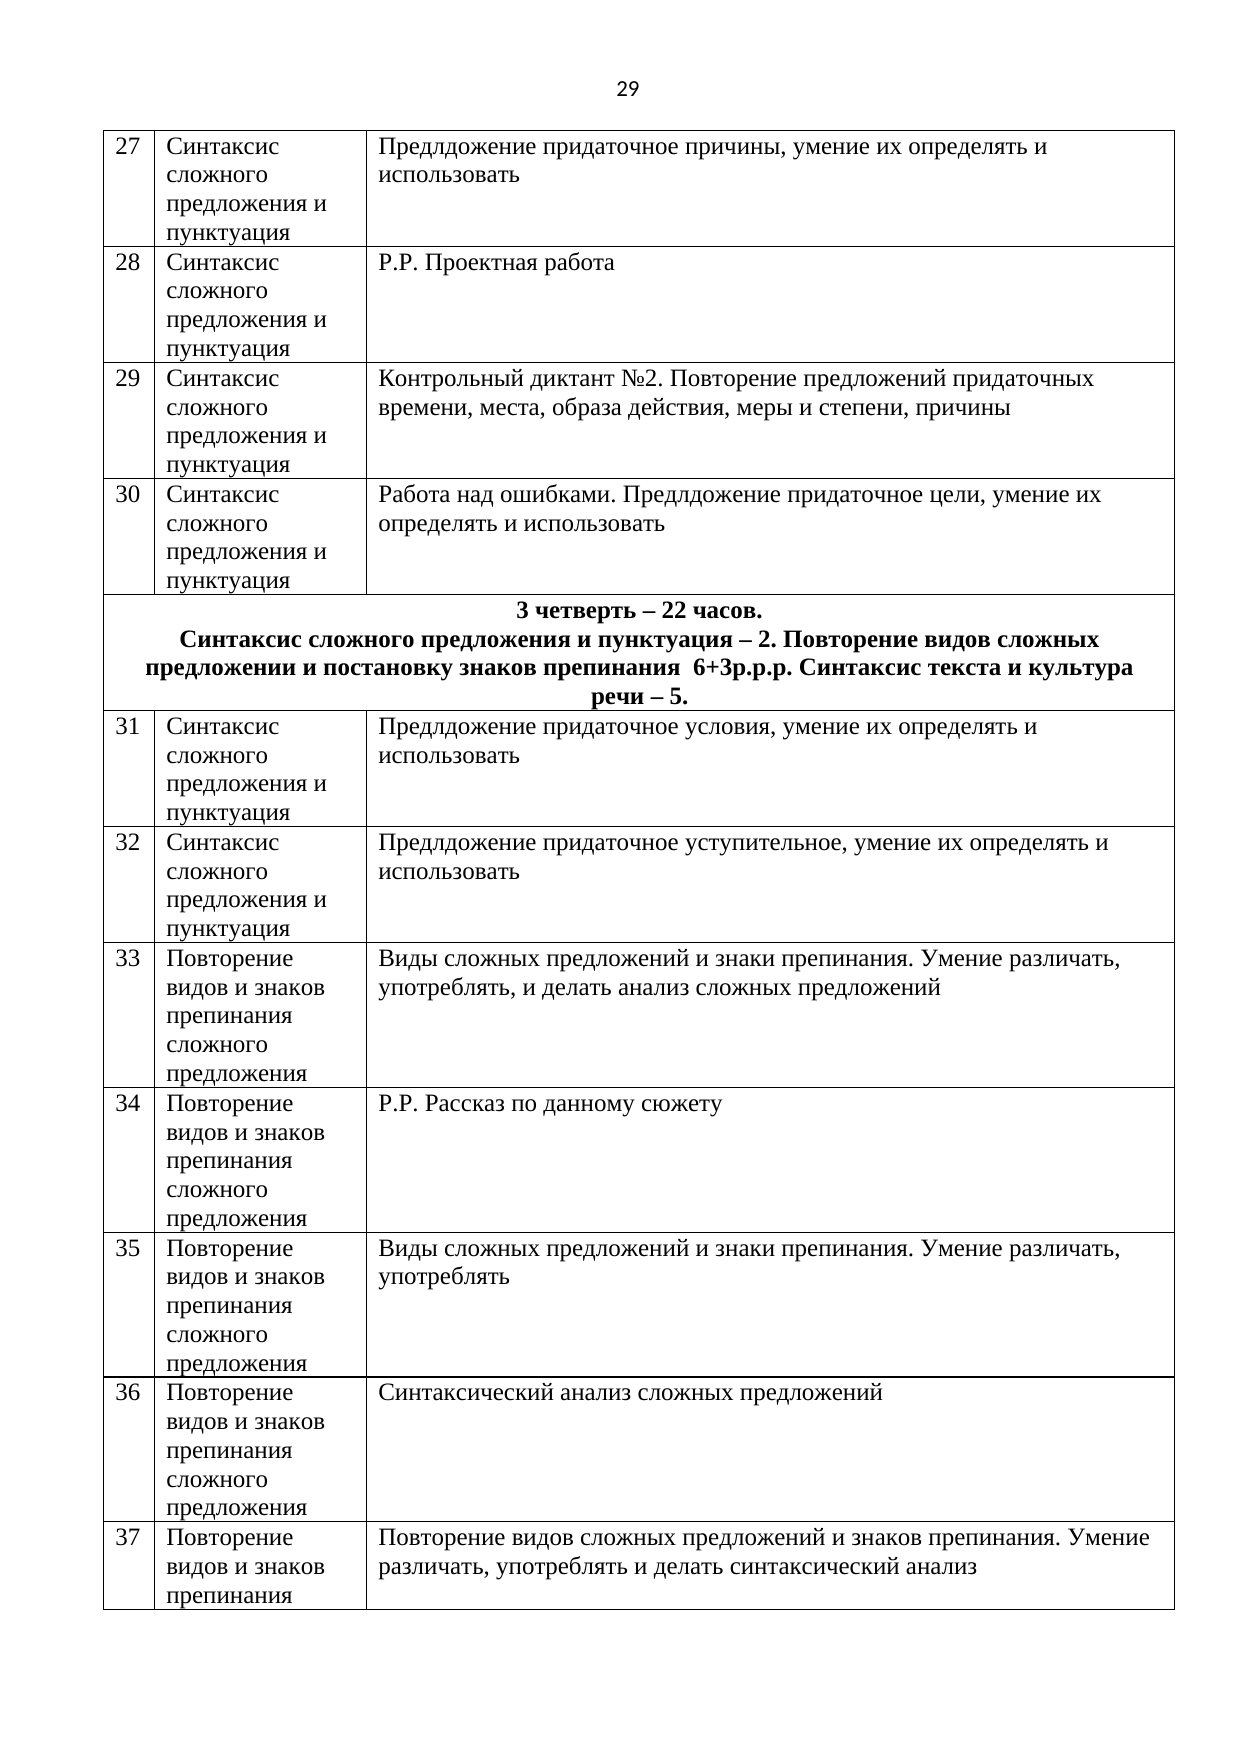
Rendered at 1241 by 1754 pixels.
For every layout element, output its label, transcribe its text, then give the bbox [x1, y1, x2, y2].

table_cell Синтаксис сложного предложения и пунктуация [155, 479, 366, 594]
table_cell Синтаксис сложного предложения и пунктуация [155, 827, 366, 942]
table_cell 31 [104, 711, 154, 826]
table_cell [367, 1522, 1174, 1608]
table_cell Повторение видов и знаков препинания сложного предложения [155, 1088, 366, 1232]
table_cell Предлдожение придаточное условия, умение их определять и использовать [367, 711, 1174, 826]
table_cell Работа над ошибками. Предлдожение придаточное цели, умение их определять и использовать [367, 479, 1174, 594]
table_cell 27 [104, 131, 154, 246]
table_cell Синтаксис сложного предложения и пунктуация [155, 363, 366, 478]
table_cell Предлдожение придаточное уступительное, умение их определять и использовать [367, 827, 1174, 942]
table_cell 37 [104, 1522, 154, 1608]
table_cell Повторение видов и знаков препинания сложного предложения [155, 943, 366, 1087]
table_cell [155, 247, 366, 362]
table_cell Синтаксический анализ сложных предложений [367, 1378, 1174, 1521]
table_cell 28 [104, 247, 154, 362]
table_cell Синтаксис сложного предложения и пунктуация [155, 711, 366, 826]
table_cell Р.Р. Проектная работа [367, 247, 1174, 362]
table_cell Виды сложных предложений и знаки препинания. Умение различать, употреблять [367, 1233, 1174, 1376]
table_cell Повторение видов и знаков препинания сложного предложения [155, 1233, 366, 1376]
table_cell Р.Р. Рассказ по данному сюжету [367, 1088, 1174, 1232]
table_cell 34 [104, 1088, 154, 1232]
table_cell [155, 1522, 366, 1608]
table_cell 33 [104, 943, 154, 1087]
table_cell Контрольный диктант №2. Повторение предложений придаточных времени, места, образа действия, меры и степени, причины [367, 363, 1174, 478]
table_cell 29 [104, 363, 154, 478]
table_cell 35 [104, 1233, 154, 1376]
table_cell 32 [104, 827, 154, 942]
table_cell 3 четверть – 22 часов. Синтаксис сложного предложения и пунктуация – 2. Повторение видов сложных предложении и постановку знаков препинания 6+3р.р.р. Синтаксис текста и культура речи – 5. [104, 595, 1174, 710]
table_cell 36 [104, 1378, 154, 1521]
table_cell Предлдожение придаточное причины, умение их определять и использовать [367, 131, 1174, 246]
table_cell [155, 131, 366, 246]
table_cell 30 [104, 479, 154, 594]
table_cell Виды сложных предложений и знаки препинания. Умение различать, употреблять, и делать анализ сложных предложений [367, 943, 1174, 1087]
table_cell Повторение видов и знаков препинания сложного предложения [155, 1378, 366, 1521]
